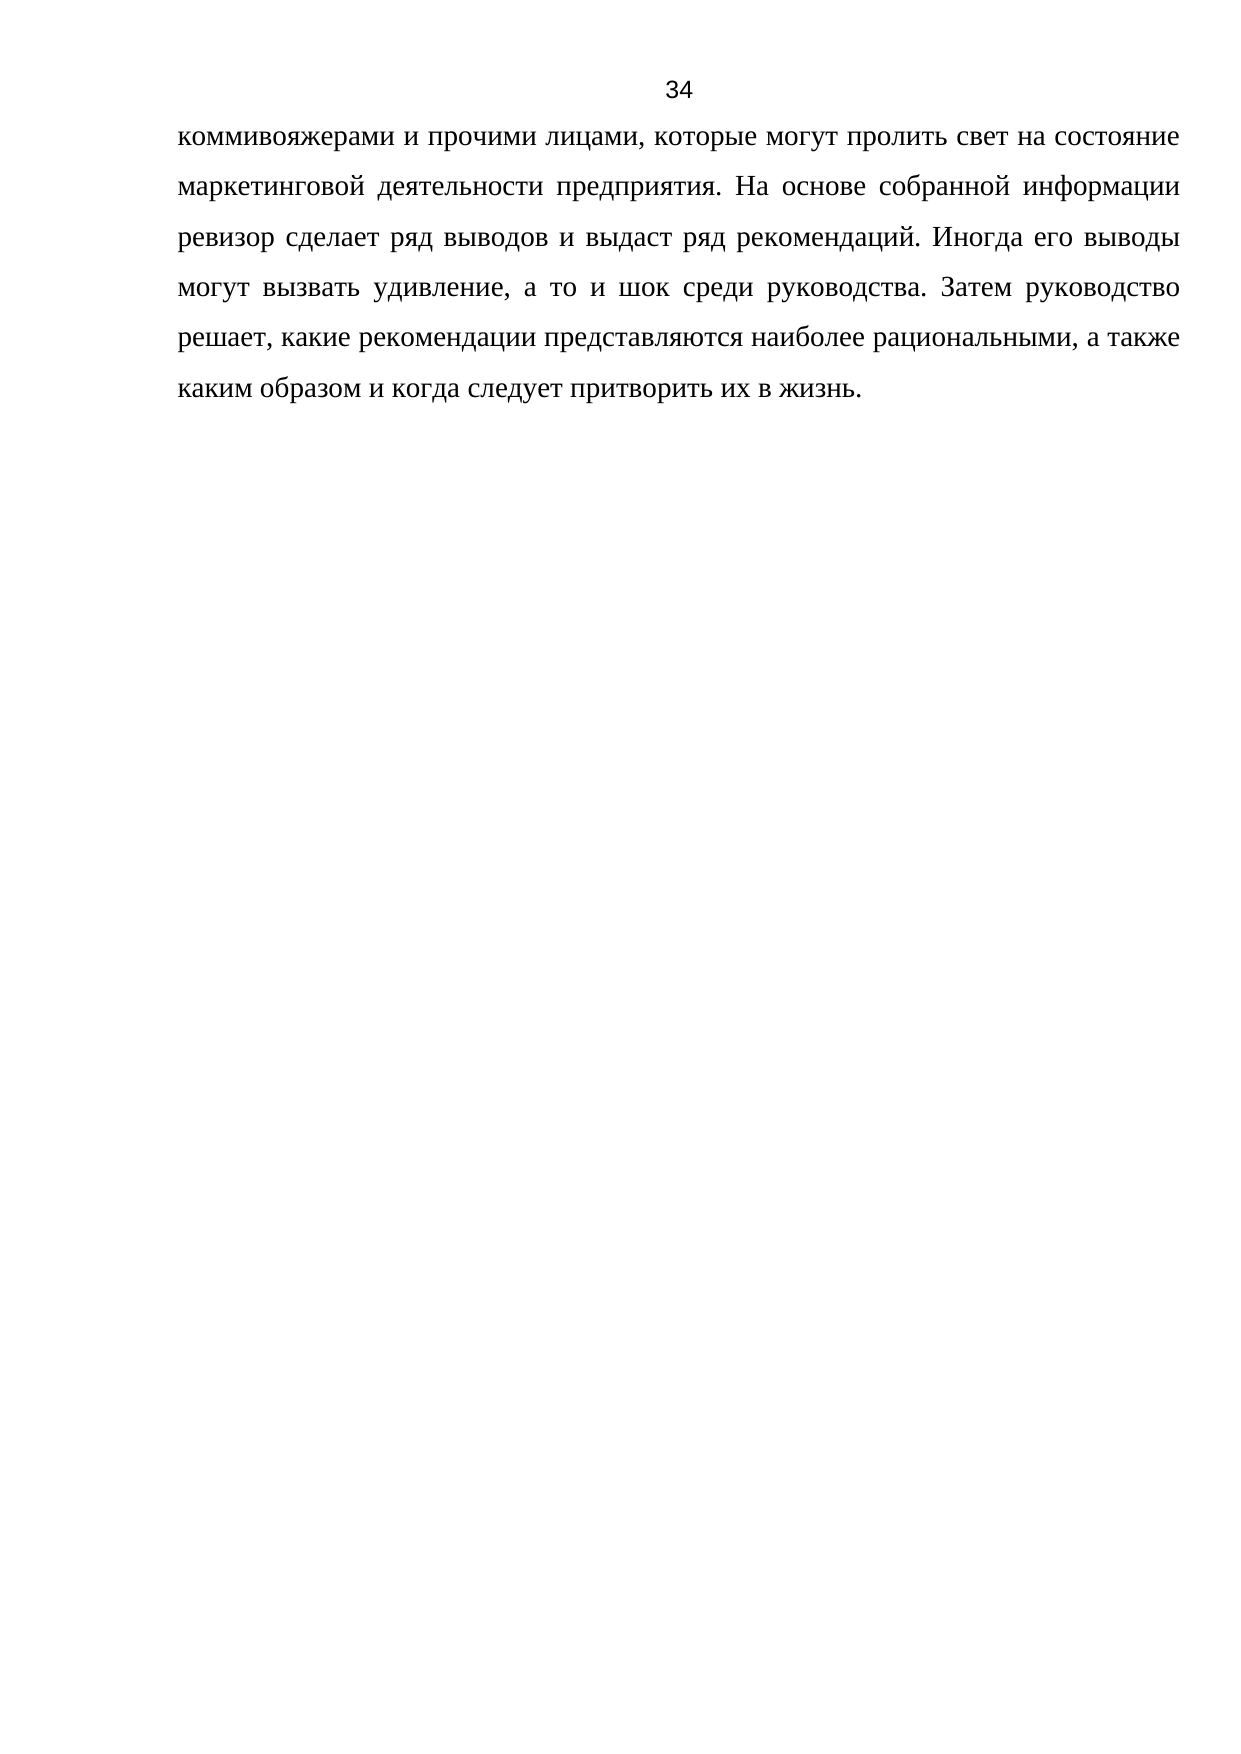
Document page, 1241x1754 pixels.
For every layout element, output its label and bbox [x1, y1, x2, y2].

text [177, 118, 1181, 403]
